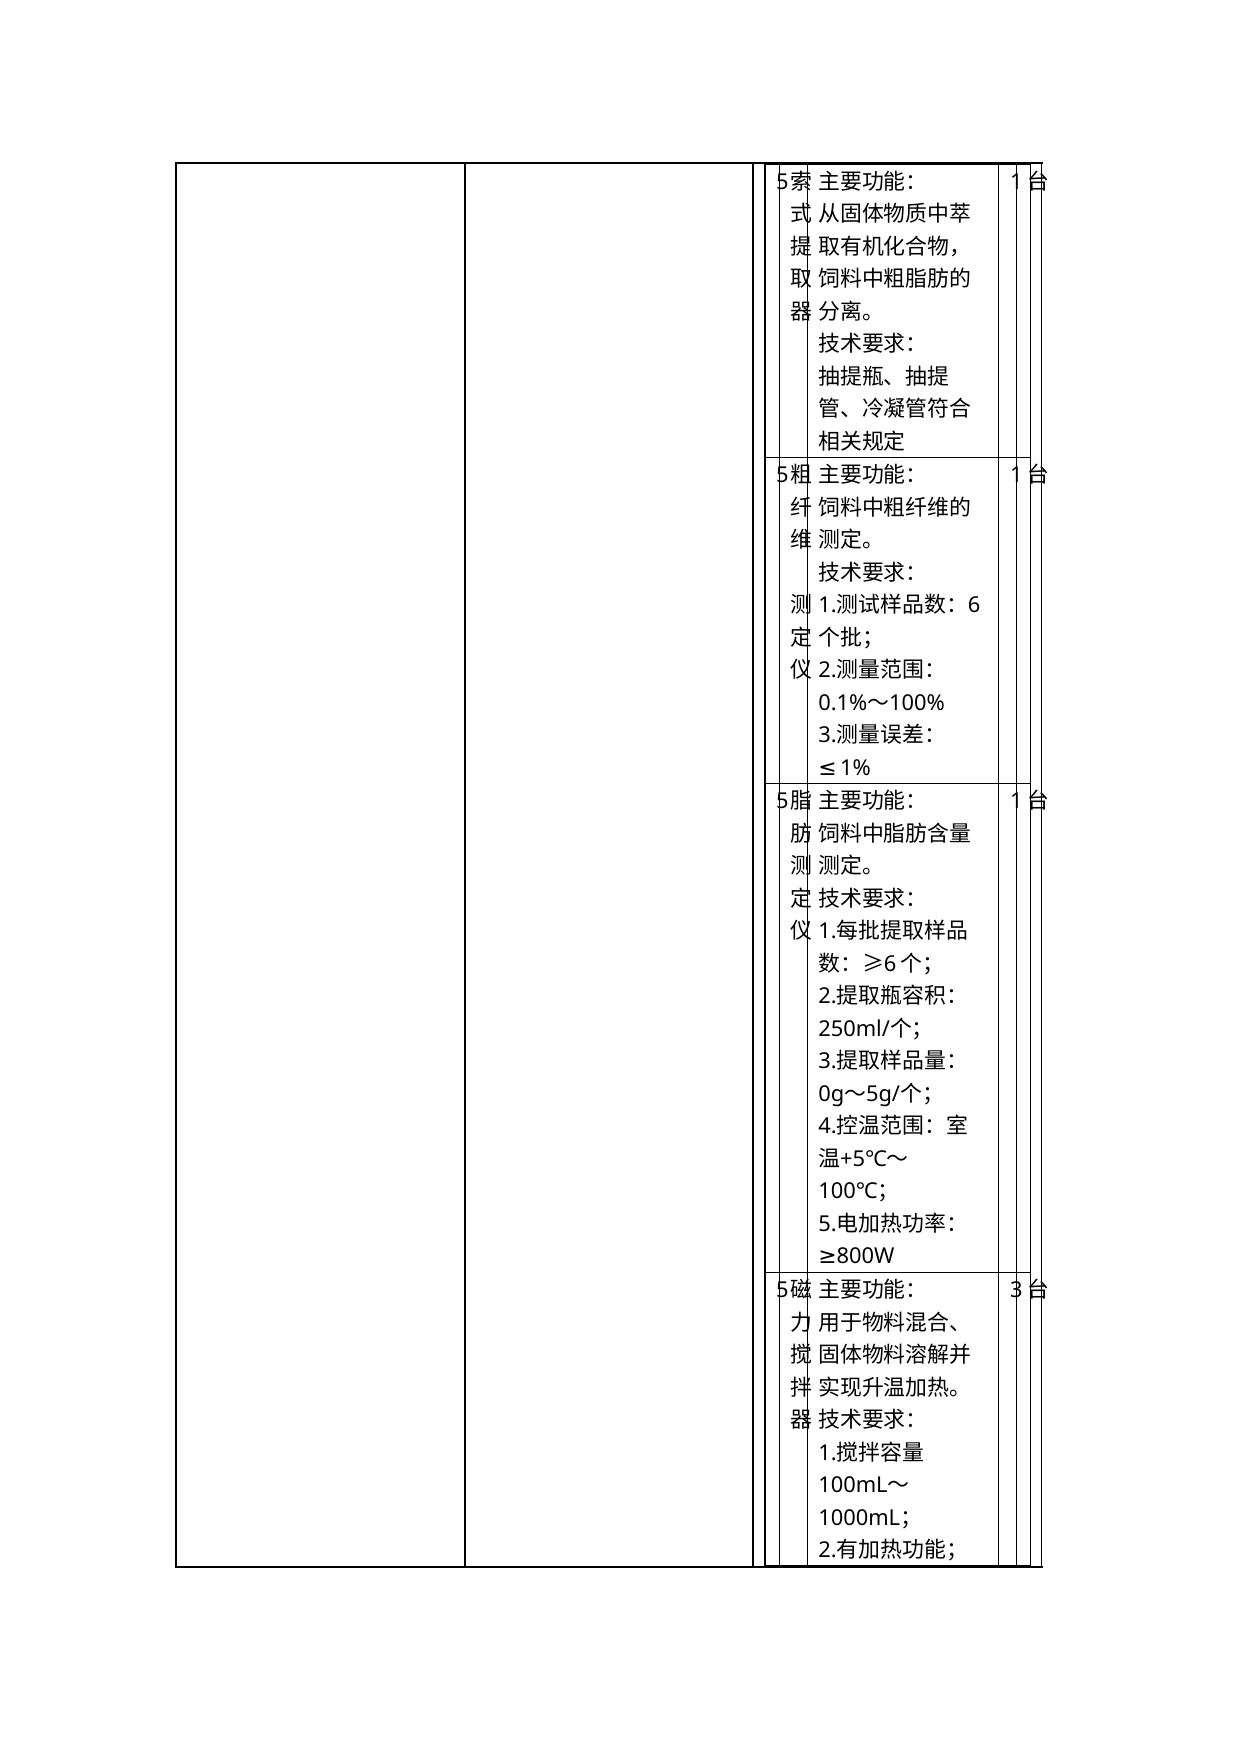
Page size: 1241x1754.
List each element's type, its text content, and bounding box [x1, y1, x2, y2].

table_cell [1017, 458, 1030, 783]
table_cell [766, 784, 779, 1272]
table_cell [754, 164, 764, 1566]
table_cell [466, 164, 752, 1566]
table_cell [766, 165, 779, 457]
table_cell [999, 1273, 1016, 1565]
table_cell [766, 458, 779, 783]
table_cell [780, 784, 807, 1272]
table_cell [1017, 784, 1030, 1272]
table_cell [1033, 183, 1041, 188]
table_cell [808, 165, 998, 457]
table_cell [808, 1273, 998, 1565]
table_cell [780, 165, 807, 457]
table_cell [1033, 476, 1041, 481]
table_cell [808, 784, 998, 1272]
table_cell [780, 1273, 807, 1565]
table_cell [1031, 164, 1041, 178]
table_cell [766, 1273, 779, 1565]
table_cell [999, 458, 1016, 783]
table_cell [999, 784, 1016, 1272]
table_cell [780, 458, 807, 783]
table_cell [1033, 1291, 1041, 1296]
table_cell [1033, 802, 1041, 807]
table_cell [1031, 809, 1041, 1286]
table_cell [999, 165, 1016, 457]
table_cell [1031, 190, 1041, 471]
table_cell 1 [177, 164, 464, 1566]
table_cell [1017, 1273, 1030, 1565]
table_cell [1031, 1298, 1041, 1566]
table_cell [1031, 483, 1041, 797]
table_cell [808, 458, 998, 783]
table_cell [1017, 165, 1030, 457]
